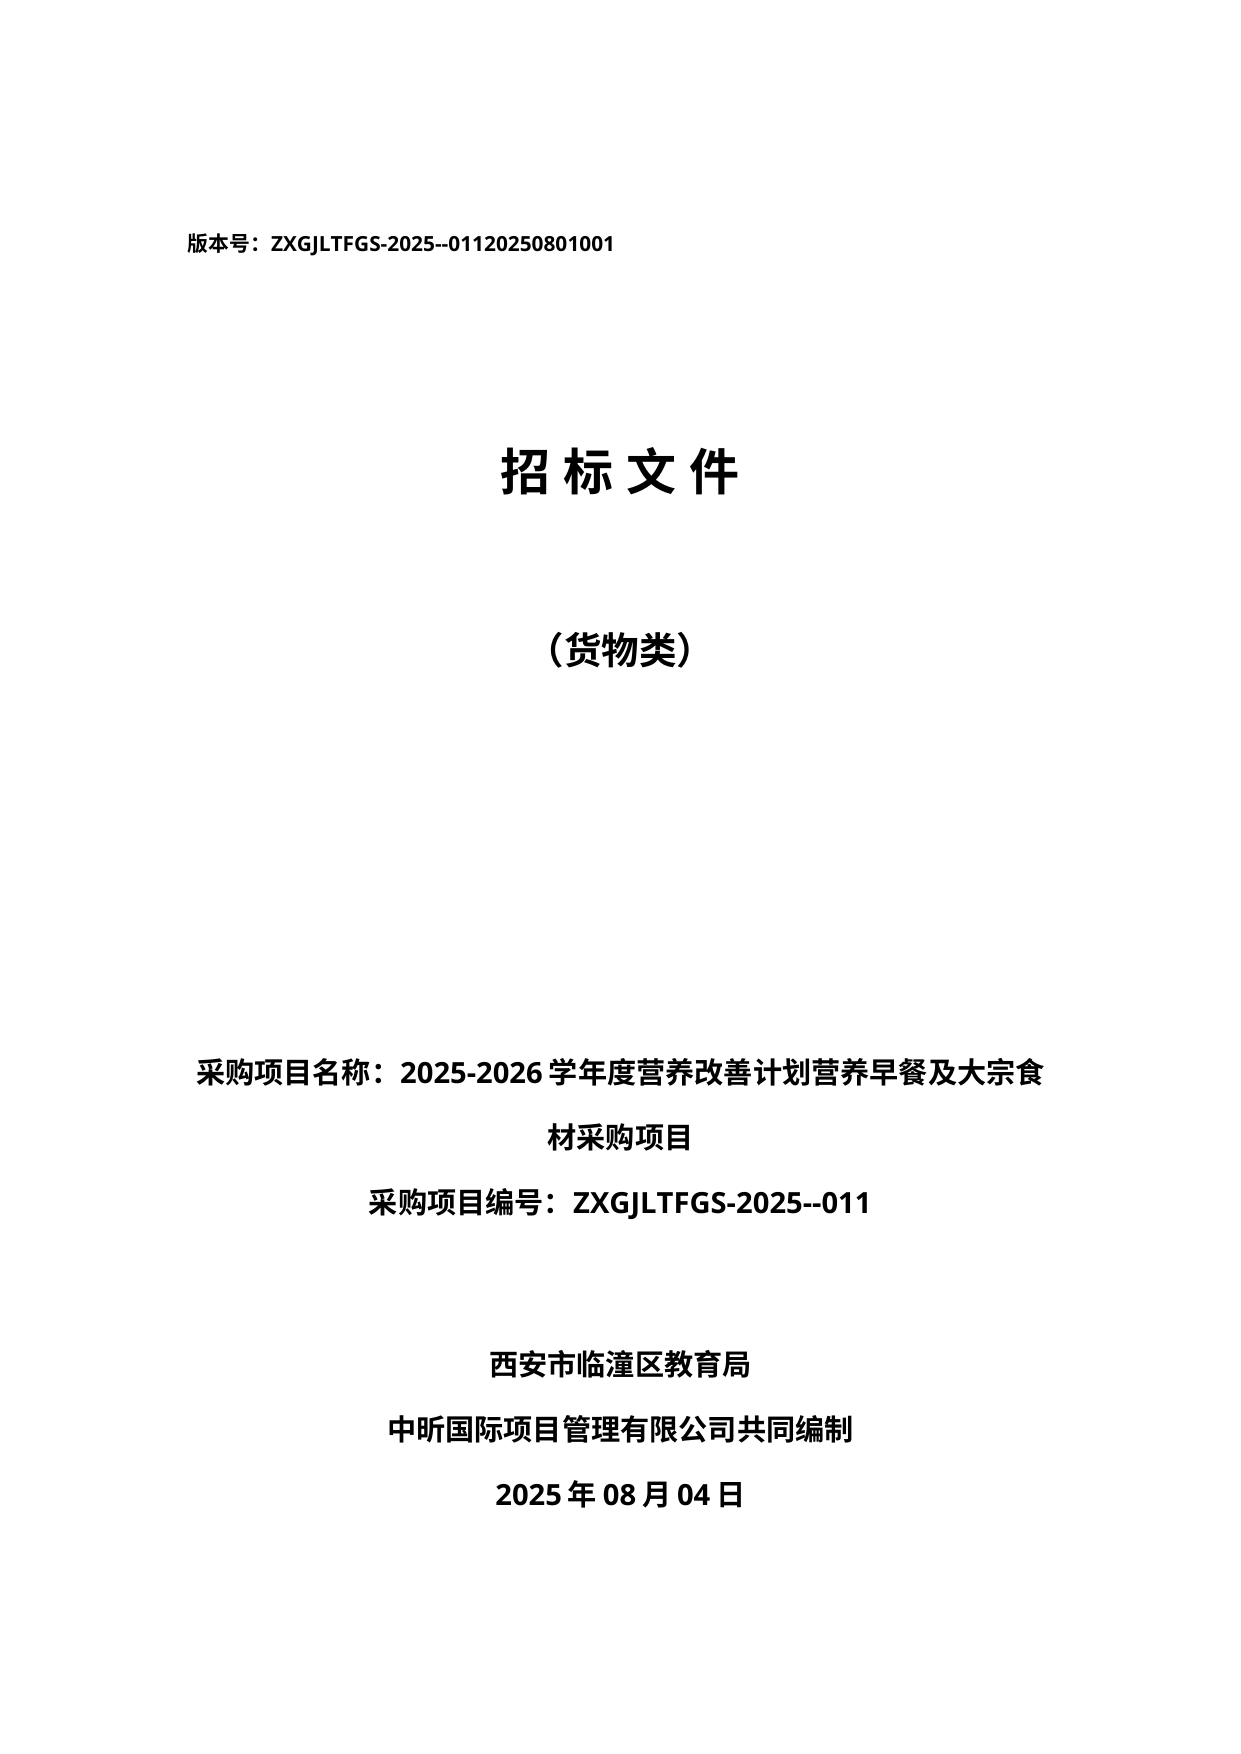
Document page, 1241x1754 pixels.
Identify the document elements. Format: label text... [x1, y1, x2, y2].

text （货物类） [187, 617, 1053, 1039]
text 采购项目名称：2025-2026学年度营养改善计划营养早餐及大宗食材采购项目 [187, 1039, 1053, 1169]
text 招 标 文 件 [187, 422, 1053, 617]
text 版本号：ZXGJLTFGS-2025--01120250801001 [187, 227, 1053, 422]
text 2025年08月04日 [187, 1462, 1053, 1527]
text 中昕国际项目管理有限公司共同编制 [187, 1397, 1053, 1462]
text 西安市临潼区教育局 [187, 1332, 1053, 1397]
text 采购项目编号：ZXGJLTFGS-2025--011 [187, 1169, 1053, 1332]
